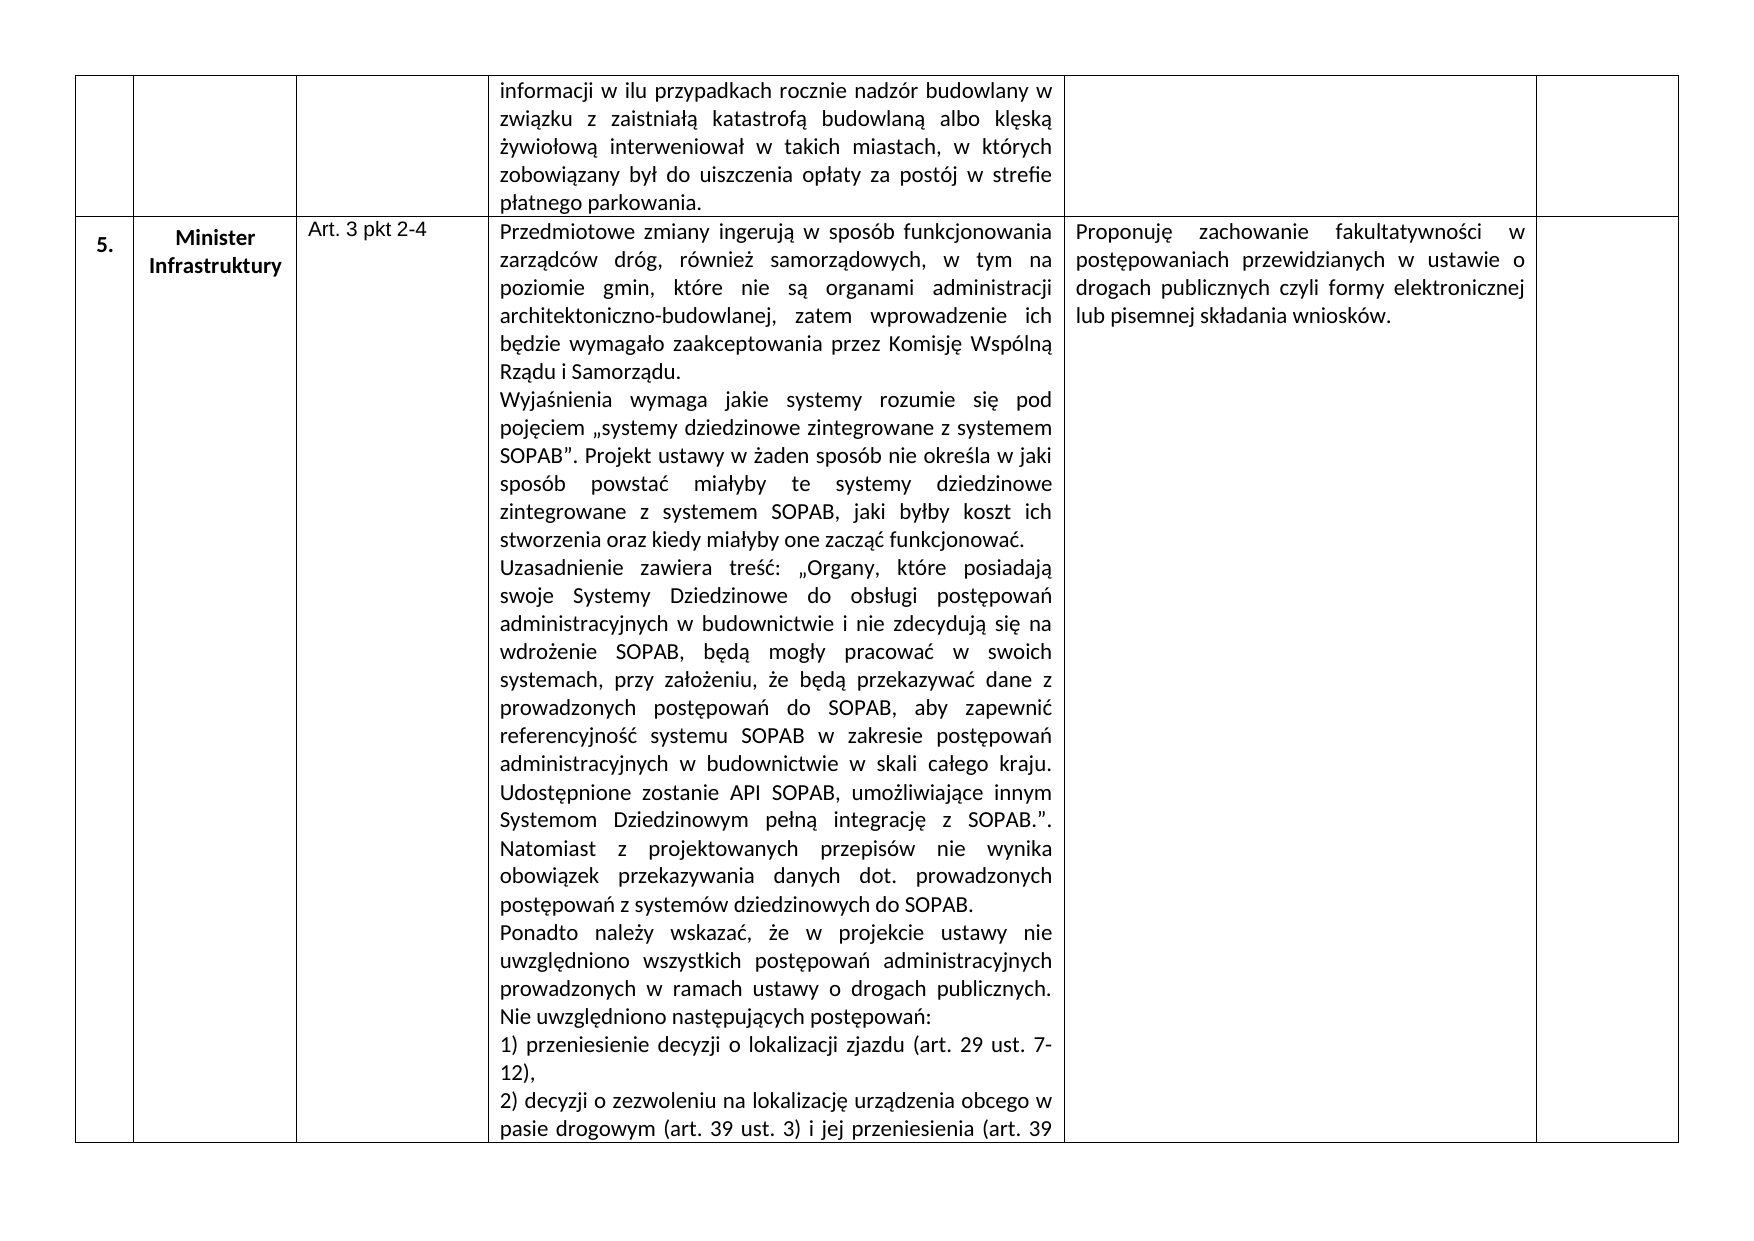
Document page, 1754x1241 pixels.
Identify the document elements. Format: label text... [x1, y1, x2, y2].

table_cell 4. [76, 76, 133, 216]
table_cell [489, 76, 1064, 216]
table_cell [134, 217, 296, 1142]
table_cell [1537, 76, 1678, 216]
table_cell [297, 76, 488, 216]
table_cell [1065, 217, 1536, 1142]
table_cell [134, 76, 296, 216]
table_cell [1065, 76, 1536, 216]
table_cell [489, 217, 1064, 1142]
table_cell [1537, 217, 1678, 1142]
table_cell 5. [76, 217, 133, 1142]
table_cell Art. 3 pkt 2-4 [297, 217, 488, 1142]
